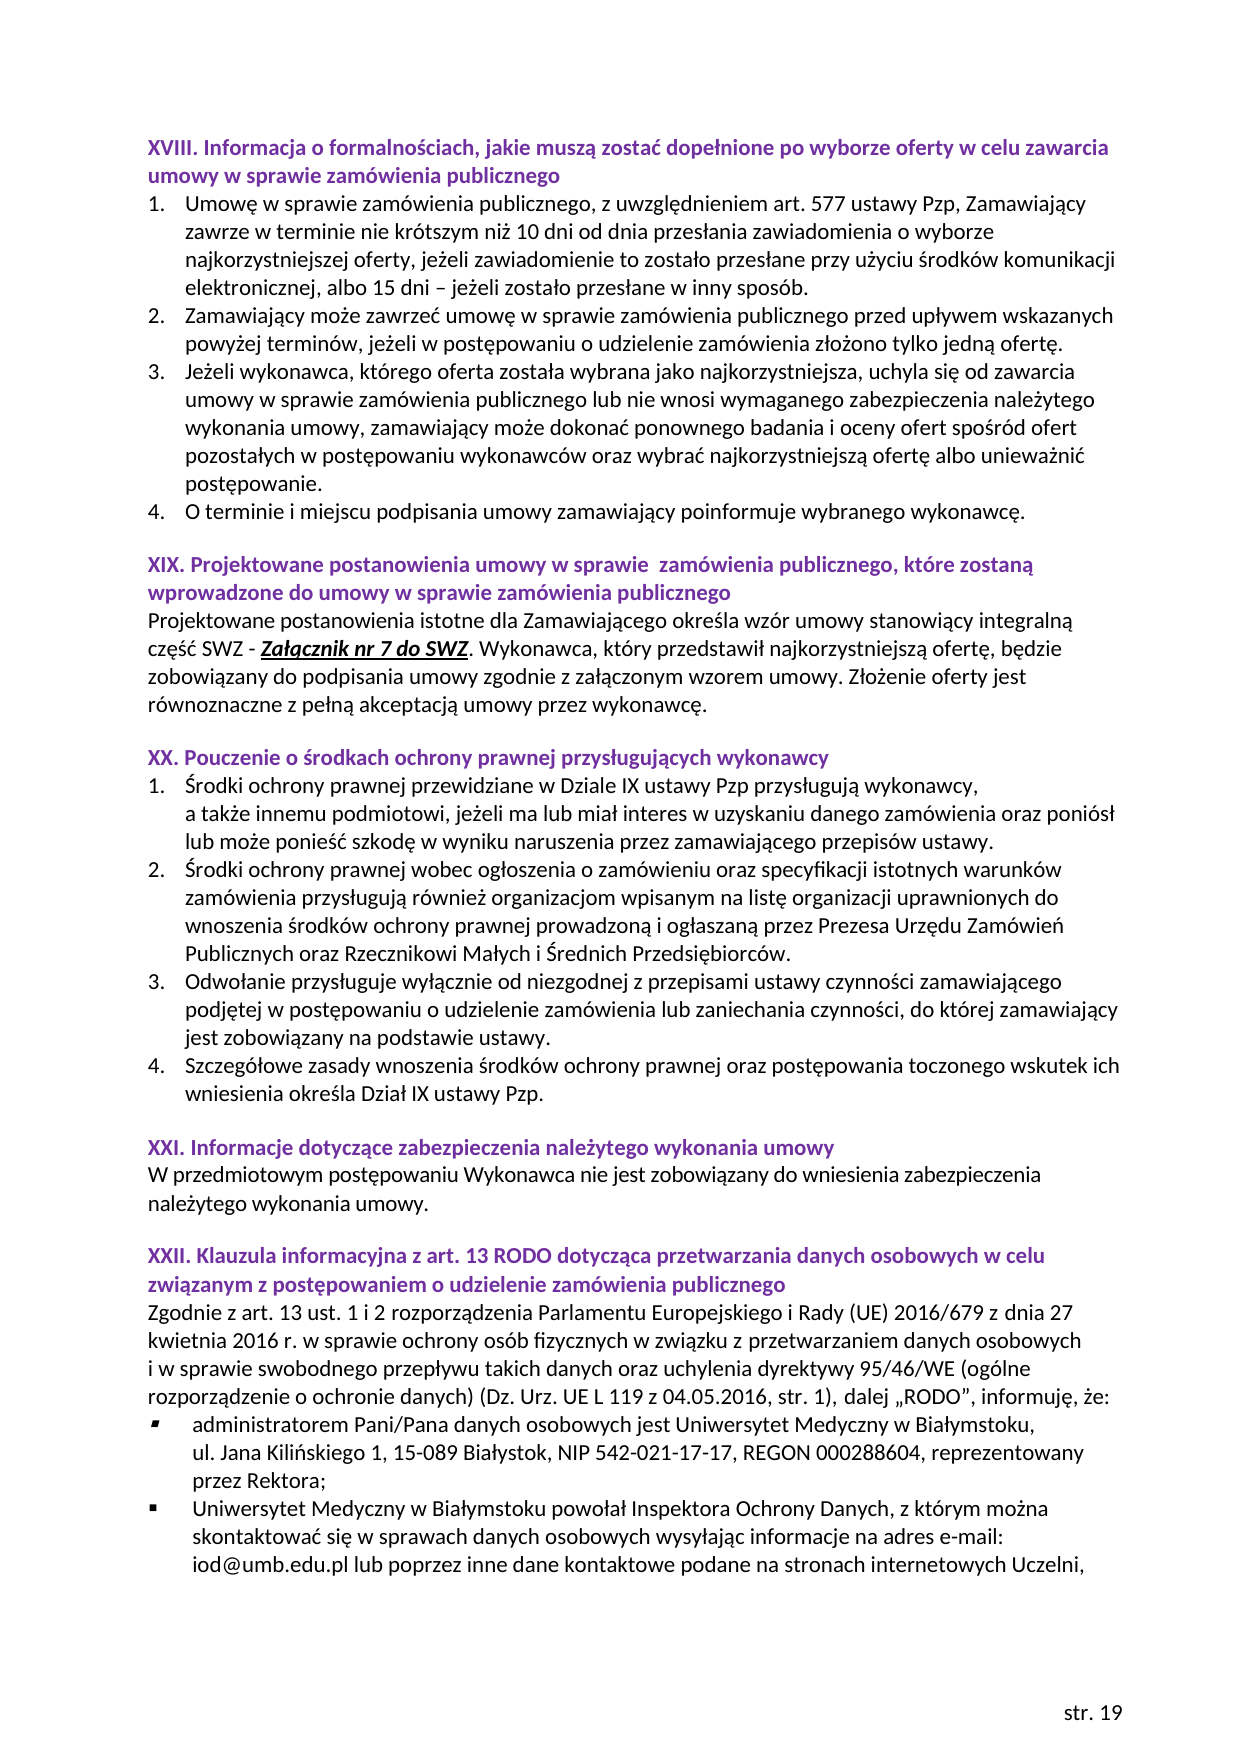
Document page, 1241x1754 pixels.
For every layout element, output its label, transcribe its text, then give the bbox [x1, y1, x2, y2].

list Odwołanie przysługuje wyłącznie od niezgodnej z przepisami ustawy czynności zamawiającego podjętej w postępowaniu o udzielenie zamówienia lub zaniechania czynności, do której zamawiający jest zobowiązany na podstawie ustawy. [148, 967, 1122, 1052]
subtitle XXI. Informacje dotyczące zabezpieczenia należytego wykonania umowy [148, 1133, 1122, 1161]
text Zgodnie z art. 13 ust. 1 i 2 rozporządzenia Parlamentu Europejskiego i Rady (UE) 2016/679 z dnia 27 kwietnia 2016 r. w sprawie ochrony osób fizycznych w związku z przetwarzaniem danych osobowych i w sprawie swobodnego przepływu takich danych oraz uchylenia dyrektywy 95/46/WE (ogólne rozporządzenie o ochronie danych) (Dz. Urz. UE L 119 z 04.05.2016, str. 1), dalej „RODO”, informuję, że: [148, 1298, 1122, 1410]
list Szczegółowe zasady wnoszenia środków ochrony prawnej oraz postępowania toczonego wskutek ich wniesienia określa Dział IX ustawy Pzp. [148, 1052, 1122, 1108]
subtitle XVIII. Informacja o formalnościach, jakie muszą zostać dopełnione po wyborze oferty w celu zawarcia umowy w sprawie zamówienia publicznego [148, 133, 1122, 189]
text W przedmiotowym postępowaniu Wykonawca nie jest zobowiązany do wniesienia zabezpieczenia należytego wykonania umowy. [148, 1161, 1122, 1217]
subtitle XX. Pouczenie o środkach ochrony prawnej przysługujących wykonawcy [148, 743, 1122, 771]
list Umowę w sprawie zamówienia publicznego, z uwzględnieniem art. 577 ustawy Pzp, Zamawiający zawrze w terminie nie krótszym niż 10 dni od dnia przesłania zawiadomienia o wyborze najkorzystniejszej oferty, jeżeli zawiadomienie to zostało przesłane przy użyciu środków komunikacji elektronicznej, albo 15 dni – jeżeli zostało przesłane w inny sposób. [148, 189, 1122, 301]
list Środki ochrony prawnej wobec ogłoszenia o zamówieniu oraz specyfikacji istotnych warunków zamówienia przysługują również organizacjom wpisanym na listę organizacji uprawnionych do wnoszenia środków ochrony prawnej prowadzoną i ogłaszaną przez Prezesa Urzędu Zamówień Publicznych oraz Rzecznikowi Małych i Średnich Przedsiębiorców. [148, 855, 1122, 967]
list Zamawiający może zawrzeć umowę w sprawie zamówienia publicznego przed upływem wskazanych powyżej terminów, jeżeli w postępowaniu o udzielenie zamówienia złożono tylko jedną ofertę. [148, 301, 1122, 357]
subtitle XXII. Klauzula informacyjna z art. 13 RODO dotycząca przetwarzania danych osobowych w celu związanym z postępowaniem o udzielenie zamówienia publicznego [148, 1242, 1122, 1298]
list administratorem Pani/Pana danych osobowych jest Uniwersytet Medyczny w Białymstoku, ul. Jana Kilińskiego 1, 15-089 Białystok, NIP 542-021-17-17, REGON 000288604, reprezentowany przez Rektora; [148, 1410, 1122, 1494]
text Projektowane postanowienia istotne dla Zamawiającego określa wzór umowy stanowiący integralną część SWZ - Załącznik nr 7 do SWZ. Wykonawca, który przedstawił najkorzystniejszą ofertę, będzie zobowiązany do podpisania umowy zgodnie z załączonym wzorem umowy. Złożenie oferty jest równoznaczne z pełną akceptacją umowy przez wykonawcę. [148, 606, 1122, 718]
list Środki ochrony prawnej przewidziane w Dziale IX ustawy Pzp przysługują wykonawcy, a także innemu podmiotowi, jeżeli ma lub miał interes w uzyskaniu danego zamówienia oraz poniósł lub może ponieść szkodę w wyniku naruszenia przez zamawiającego przepisów ustawy. [148, 771, 1122, 855]
subtitle XIX. Projektowane postanowienia umowy w sprawie zamówienia publicznego, które zostaną wprowadzone do umowy w sprawie zamówienia publicznego [148, 550, 1122, 606]
list O terminie i miejscu podpisania umowy zamawiający poinformuje wybranego wykonawcę. [148, 497, 1122, 525]
list Jeżeli wykonawca, którego oferta została wybrana jako najkorzystniejsza, uchyla się od zawarcia umowy w sprawie zamówienia publicznego lub nie wnosi wymaganego zabezpieczenia należytego wykonania umowy, zamawiający może dokonać ponownego badania i oceny ofert spośród ofert pozostałych w postępowaniu wykonawców oraz wybrać najkorzystniejszą ofertę albo unieważnić postępowanie. [148, 357, 1122, 497]
list Uniwersytet Medyczny w Białymstoku powołał Inspektora Ochrony Danych, z którym można skontaktować się w sprawach danych osobowych wysyłając informacje na adres e-mail: iod@umb.edu.pl lub poprzez inne dane kontaktowe podane na stronach internetowych Uczelni, [148, 1494, 1122, 1578]
